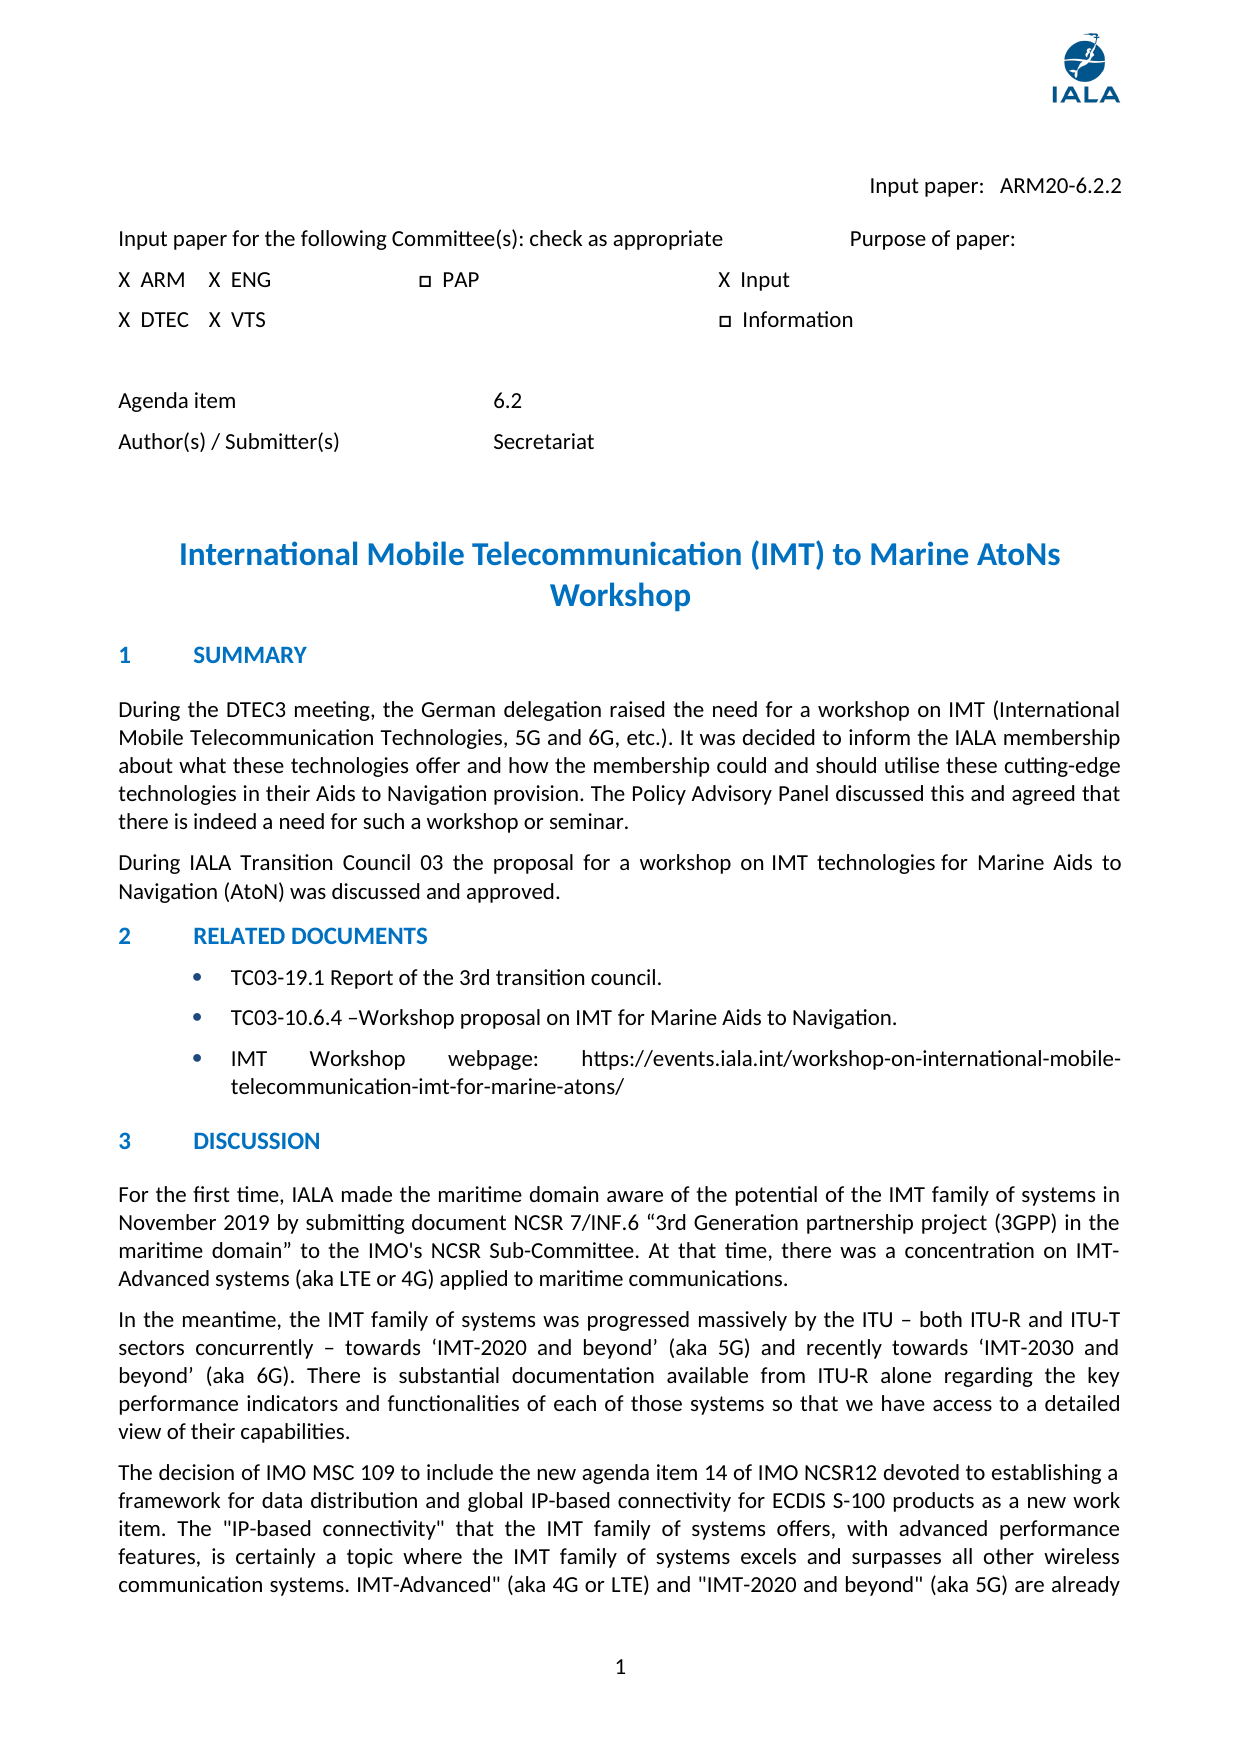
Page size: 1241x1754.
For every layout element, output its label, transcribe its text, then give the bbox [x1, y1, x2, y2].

text Agenda item 6.2 [118, 386, 1122, 414]
list TC03-10.6.4 –Workshop proposal on IMT for Marine Aids to Navigation. [193, 1003, 1122, 1031]
text X ARM X ENG □ PAP X Input [118, 265, 1122, 293]
list IMT Workshop webpage: https://events.iala.int/workshop-on-international-mobile-telecommunication-imt-for-marine-atons/ [193, 1044, 1122, 1100]
subtitle 2 RELATED DOCUMENTS [118, 920, 1122, 950]
list TC03-19.1 Report of the 3rd transition council. [193, 963, 1122, 991]
text During the DTEC3 meeting, the German delegation raised the need for a workshop on IMT (International Mobile Telecommunication Technologies, 5G and 6G, etc.). It was decided to inform the IALA membership about what these technologies offer and how the membership could and should utilise these cutting-edge technologies in their Aids to Navigation provision. The Policy Advisory Panel discussed this and agreed that there is indeed a need for such a workshop or seminar. [118, 695, 1122, 835]
text In the meantime, the IMT family of systems was progressed massively by the ITU – both ITU-R and ITU-T sectors concurrently – towards ‘IMT-2020 and beyond’ (aka 5G) and recently towards ‘IMT-2030 and beyond’ (aka 6G). There is substantial documentation available from ITU-R alone regarding the key performance indicators and functionalities of each of those systems so that we have access to a detailed view of their capabilities. [118, 1305, 1122, 1445]
text Author(s) / Submitter(s) Secretariat [118, 427, 1122, 455]
text X DTEC X VTS □ Information [118, 305, 1122, 333]
text Input paper: ARM20-6.2.2 [118, 171, 1122, 199]
picture [1037, 25, 1132, 118]
text For the first time, IALA made the maritime domain aware of the potential of the IMT family of systems in November 2019 by submitting document NCSR 7/INF.6 “3rd Generation partnership project (3GPP) in the maritime domain” to the IMO's NCSR Sub-Committee. At that time, there was a concentration on IMT-Advanced systems (aka LTE or 4G) applied to maritime communications. [118, 1181, 1122, 1293]
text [118, 1458, 1122, 1598]
text During IALA Transition Council 03 the proposal for a workshop on IMT technologies for Marine Aids to Navigation (AtoN) was discussed and approved. [118, 848, 1122, 906]
subtitle 3 Discussion [118, 1125, 1122, 1156]
text Input paper for the following Committee(s): check as appropriate Purpose of paper: [118, 224, 1122, 252]
title International Mobile Telecommunication (IMT) to Marine AtoNs Workshop [118, 533, 1122, 614]
subtitle 1 Summary [118, 639, 1122, 670]
